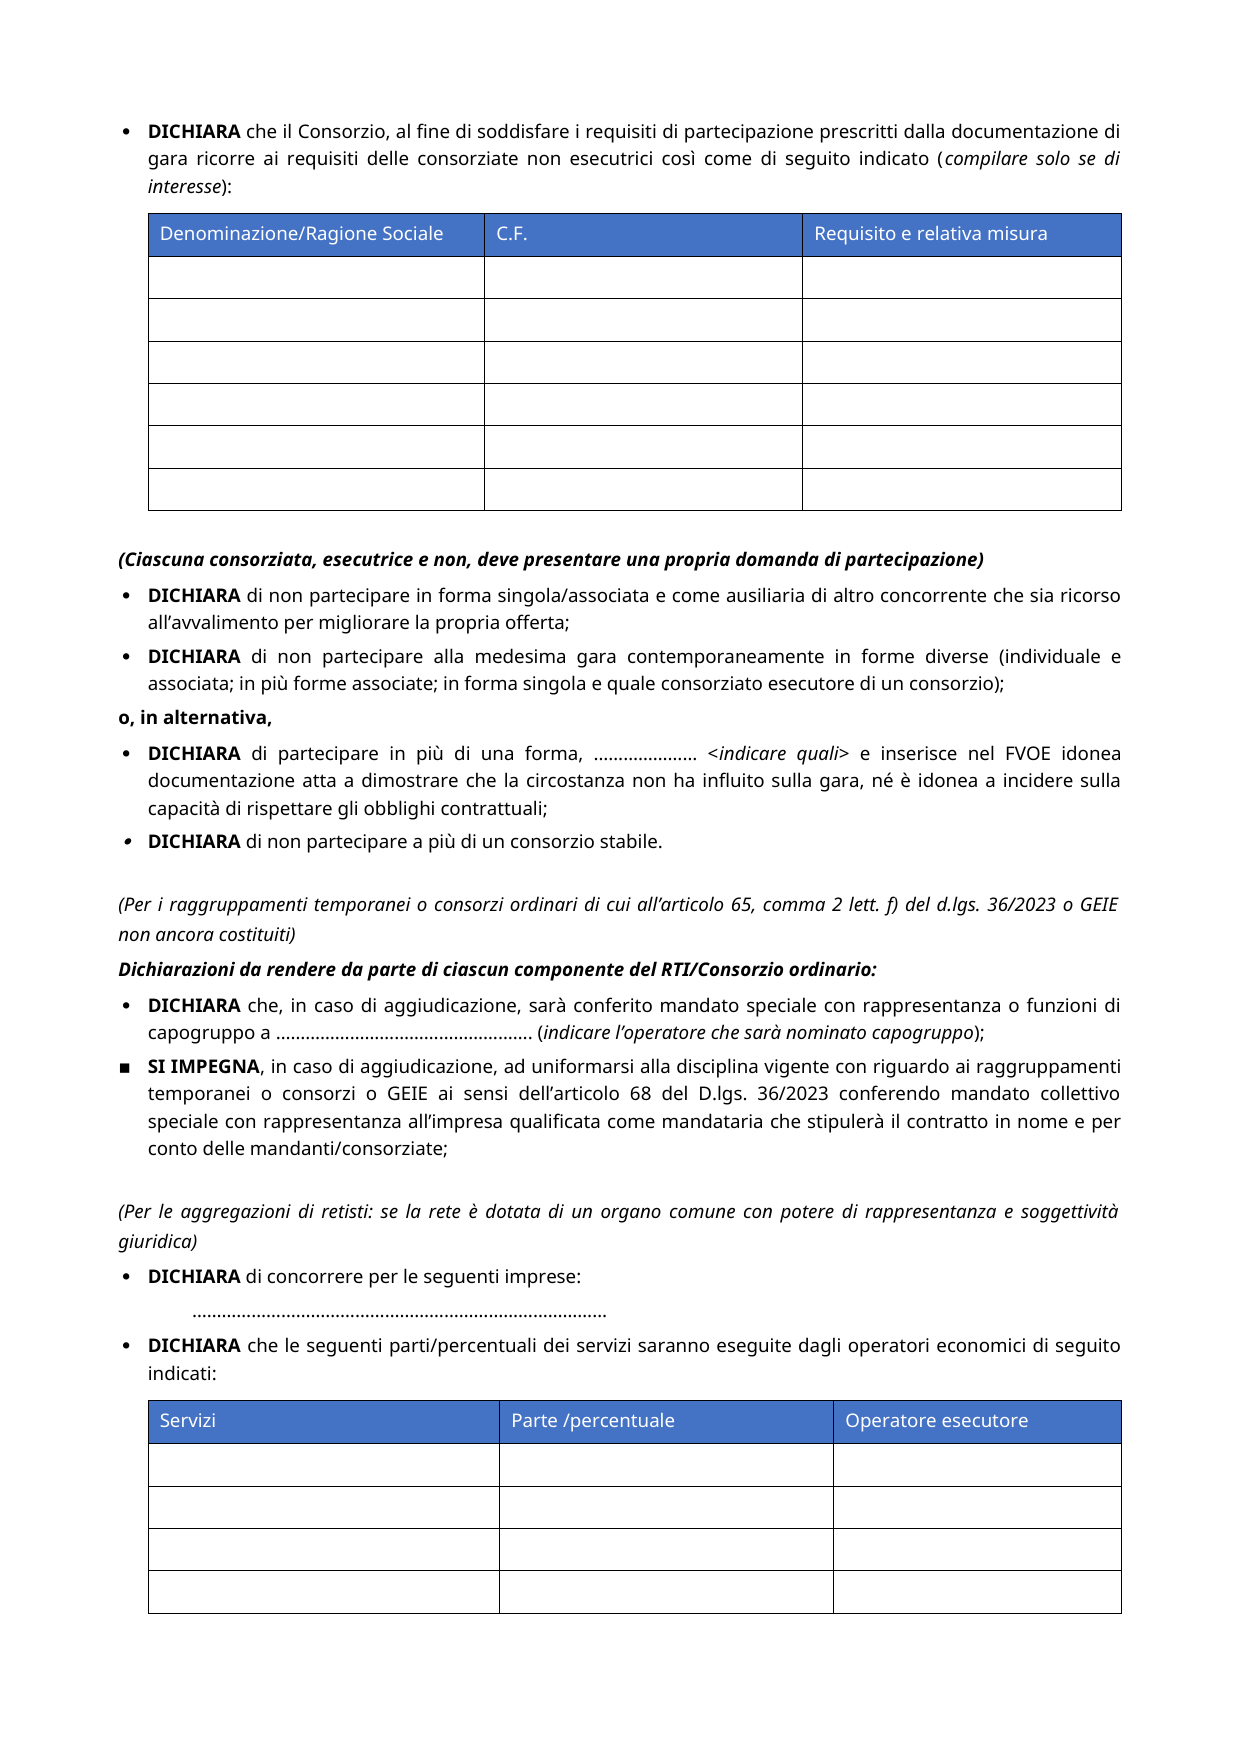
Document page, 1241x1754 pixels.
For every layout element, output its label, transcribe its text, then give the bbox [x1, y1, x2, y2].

table_cell [803, 342, 1121, 383]
table_cell [149, 1444, 499, 1486]
list DICHIARA di non partecipare alla medesima gara contemporaneamente in forme diverse (individuale e associata; in più forme associate; in forma singola e quale consorziato esecutore di un consorzio); [123, 643, 1122, 696]
list DICHIARA che il Consorzio, al fine di soddisfare i requisiti di partecipazione prescritti dalla documentazione di gara ricorre ai requisiti delle consorziate non esecutrici così come di seguito indicato (compilare solo se di interesse): [123, 118, 1122, 199]
table_cell [803, 257, 1121, 298]
table_header Parte /percentuale [500, 1401, 833, 1443]
list DICHIARA di non partecipare a più di un consorzio stabile. [123, 829, 1122, 854]
table_cell [149, 342, 484, 383]
table_cell [149, 426, 484, 467]
table_header Denominazione/Ragione Sociale [149, 214, 484, 256]
table_cell [149, 384, 484, 425]
table_cell [803, 384, 1121, 425]
list DICHIARA di partecipare in più di una forma, ………………… <indicare quali> e inserisce nel FVOE idonea documentazione atta a dimostrare che la circostanza non ha influito sulla gara, né è idonea a incidere sulla capacità di rispettare gli obblighi contrattuali; [123, 740, 1122, 820]
table_cell [834, 1571, 1121, 1612]
text (Per i raggruppamenti temporanei o consorzi ordinari di cui all’articolo 65, comma 2 lett. f) del d.lgs. 36/2023 o GEIE non ancora costituiti) [118, 892, 1122, 946]
list DICHIARA che, in caso di aggiudicazione, sarà conferito mandato speciale con rappresentanza o funzioni di capogruppo a ……………………………………………. (indicare l’operatore che sarà nominato capogruppo); [123, 992, 1122, 1045]
table_cell [149, 469, 484, 510]
table_cell [485, 257, 802, 298]
table_cell [500, 1571, 833, 1612]
text (Per le aggregazioni di retisti: se la rete è dotata di un organo comune con potere di rappresentanza e soggettività giuridica) [118, 1199, 1122, 1253]
table_header Operatore esecutore [834, 1401, 1121, 1443]
table_header Servizi [149, 1401, 499, 1443]
table_cell [803, 299, 1121, 341]
table_cell [500, 1487, 833, 1528]
table_cell [149, 299, 484, 341]
table_cell [485, 469, 802, 510]
text Dichiarazioni da rendere da parte di ciascun componente del RTI/Consorzio ordinario: [118, 956, 1122, 982]
text ▪ SI IMPEGNA, in caso di aggiudicazione, ad uniformarsi alla disciplina vigente con riguardo ai raggruppamenti temporanei o consorzi o GEIE ai sensi dell’articolo 68 del D.lgs. 36/2023 conferendo mandato collettivo speciale con rappresentanza all’impresa qualificata come mandataria che stipulerà il contratto in nome e per conto delle mandanti/consorziate; [118, 1053, 1122, 1161]
text ………………………………………………………………………… [118, 1297, 1122, 1323]
list DICHIARA di concorrere per le seguenti imprese: [123, 1263, 1122, 1289]
text (Ciascuna consorziata, esecutrice e non, deve presentare una propria domanda di partecipazione) [118, 546, 1122, 572]
table_cell [834, 1444, 1121, 1486]
table_cell [803, 469, 1121, 510]
table_cell [834, 1529, 1121, 1570]
table_cell [500, 1444, 833, 1486]
list DICHIARA che le seguenti parti/percentuali dei servizi saranno eseguite dagli operatori economici di seguito indicati: [123, 1333, 1122, 1386]
table_cell [500, 1529, 833, 1570]
table_cell [485, 384, 802, 425]
table_header Requisito e relativa misura [803, 214, 1121, 256]
list DICHIARA di non partecipare in forma singola/associata e come ausiliaria di altro concorrente che sia ricorso all’avvalimento per migliorare la propria offerta; [123, 582, 1122, 635]
table_cell [149, 1529, 499, 1570]
table_cell [149, 1571, 499, 1612]
table_header C.F. [485, 214, 802, 256]
table_cell [485, 342, 802, 383]
table_cell [834, 1487, 1121, 1528]
table_cell [149, 1487, 499, 1528]
text o, in alternativa, [118, 704, 1122, 730]
table_cell [803, 426, 1121, 467]
table_cell [485, 426, 802, 467]
table_cell [149, 257, 484, 298]
table_cell [485, 299, 802, 341]
